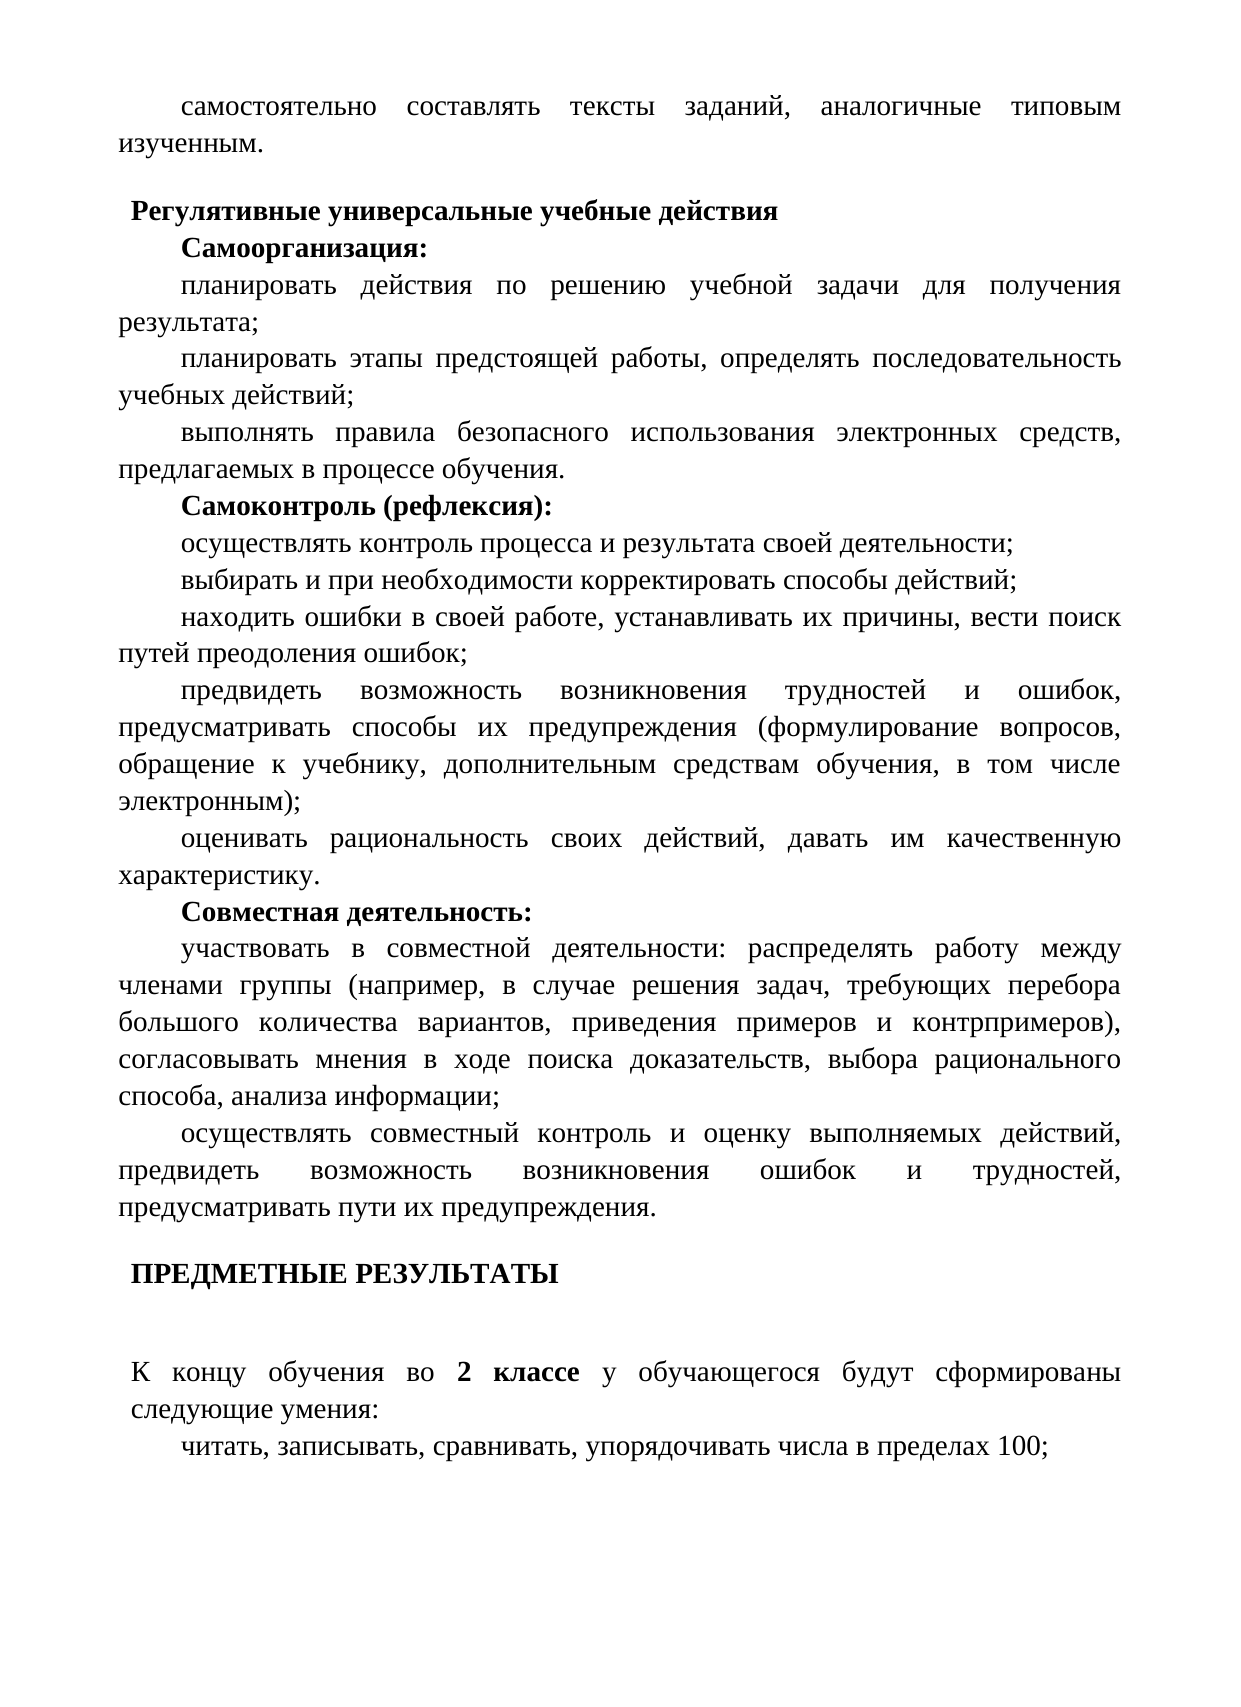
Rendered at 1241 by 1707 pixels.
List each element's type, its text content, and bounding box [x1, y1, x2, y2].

text выполнять правила безопасного использования электронных средств, предлагаемых в процессе обучения. [118, 414, 1122, 485]
text выбирать и при необходимости корректировать способы действий; [118, 562, 1122, 595]
text участвовать в совместной деятельности: распределять работу между членами группы (например, в случае решения задач, требующих перебора большого количества вариантов, приведения примеров и контрпримеров), согласовывать мнения в ходе поиска доказательств, выбора рационального способа, анализа информации; [118, 931, 1122, 1112]
text Регулятивные универсальные учебные действия [131, 193, 1122, 227]
text читать, записывать, сравнивать, упорядочивать числа в пределах 100; [118, 1428, 1122, 1462]
text К концу обучения во 2 классе у обучающегося будут сформированы следующие умения: [131, 1354, 1122, 1425]
text предвидеть возможность возникновения трудностей и ошибок, предусматривать способы их предупреждения (формулирование вопросов, обращение к учебнику, дополнительным средствам обучения, в том числе электронным); [118, 672, 1122, 817]
text осуществлять контроль процесса и результата своей деятельности; [118, 525, 1122, 558]
text Самоорганизация: [118, 230, 1122, 263]
text оценивать рациональность своих действий, давать им качественную характеристику. [118, 820, 1122, 890]
text планировать этапы предстоящей работы, определять последовательность учебных действий; [118, 341, 1122, 411]
text Самоконтроль (рефлексия): [118, 488, 1122, 522]
text находить ошибки в своей работе, устанавливать их причины, вести поиск путей преодоления ошибок; [118, 599, 1122, 669]
text осуществлять совместный контроль и оценку выполняемых действий, предвидеть возможность возникновения ошибок и трудностей, предусматривать пути их предупреждения. [118, 1115, 1122, 1222]
text планировать действия по решению учебной задачи для получения результата; [118, 267, 1122, 337]
text ПРЕДМЕТНЫЕ РЕЗУЛЬТАТЫ [131, 1256, 1122, 1290]
text Совместная деятельность: [118, 894, 1122, 927]
text самостоятельно составлять тексты заданий, аналогичные типовым изученным. [118, 88, 1122, 159]
